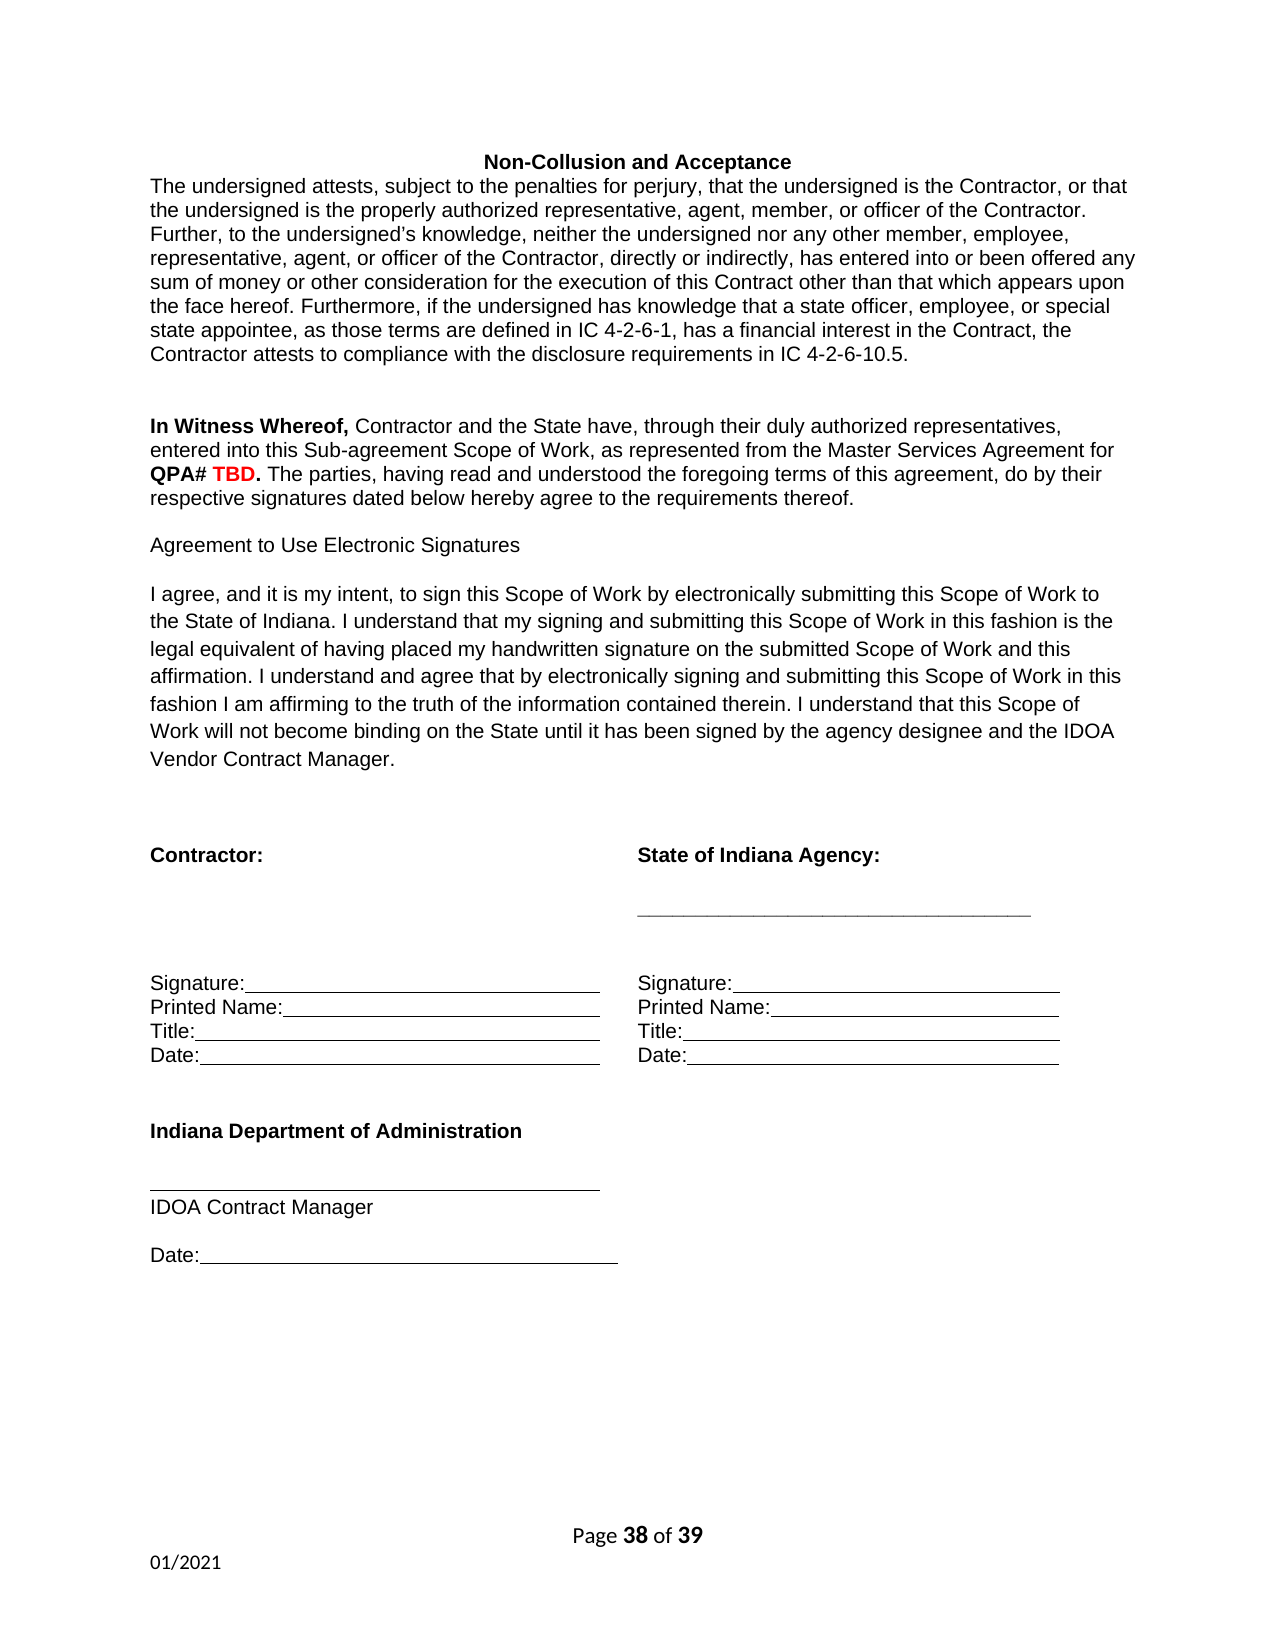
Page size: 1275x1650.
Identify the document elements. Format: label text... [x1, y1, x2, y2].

text Date: Date: [150, 1043, 1125, 1067]
text The undersigned attests, subject to the penalties for perjury, that the undersigned is the Contractor, or that the undersigned is the properly authorized representative, agent, member, or officer of the Contractor. Further, to the undersigned’s knowledge, neither the undersigned nor any other member, employee, representative, agent, or officer of the Contractor, directly or indirectly, has entered into or been offered any sum of money or other consideration for the execution of this Contract other than that which appears upon the face hereof. Furthermore, if the undersigned has knowledge that a state officer, employee, or special state appointee, as those terms are defined in IC 4-2-6-1, has a financial interest in the Contract, the Contractor attests to compliance with the disclosure requirements in IC 4-2-6-10.5. [150, 174, 1157, 366]
text IDOA Contract Manager [150, 1194, 1125, 1218]
text Indiana Department of Administration [150, 1119, 1125, 1143]
text Agreement to Use Electronic Signatures [150, 533, 1125, 557]
text Date: [150, 1242, 1125, 1266]
text Contractor: State of Indiana Agency: [150, 843, 1125, 867]
text __________________________________ [150, 895, 1125, 919]
text In Witness Whereof, Contractor and the State have, through their duly authorized representatives, entered into this Sub-agreement Scope of Work, as represented from the Master Services Agreement for QPA# TBD. The parties, having read and understood the foregoing terms of this agreement, do by their respective signatures dated below hereby agree to the requirements thereof. [150, 413, 1125, 509]
text Printed Name: Printed Name: [150, 995, 1125, 1019]
text Title: Title: [150, 1019, 1125, 1043]
text I agree, and it is my intent, to sign this Scope of Work by electronically submitting this Scope of Work to the State of Indiana. I understand that my signing and submitting this Scope of Work in this fashion is the legal equivalent of having placed my handwritten signature on the submitted Scope of Work and this affirmation. I understand and agree that by electronically signing and submitting this Scope of Work in this fashion I am affirming to the truth of the information contained therein. I understand that this Scope of Work will not become binding on the State until it has been signed by the agency designee and the IDOA Vendor Contract Manager. [150, 582, 1125, 771]
text Signature: Signature: [150, 971, 1125, 995]
text Non-Collusion and Acceptance [150, 150, 1125, 174]
